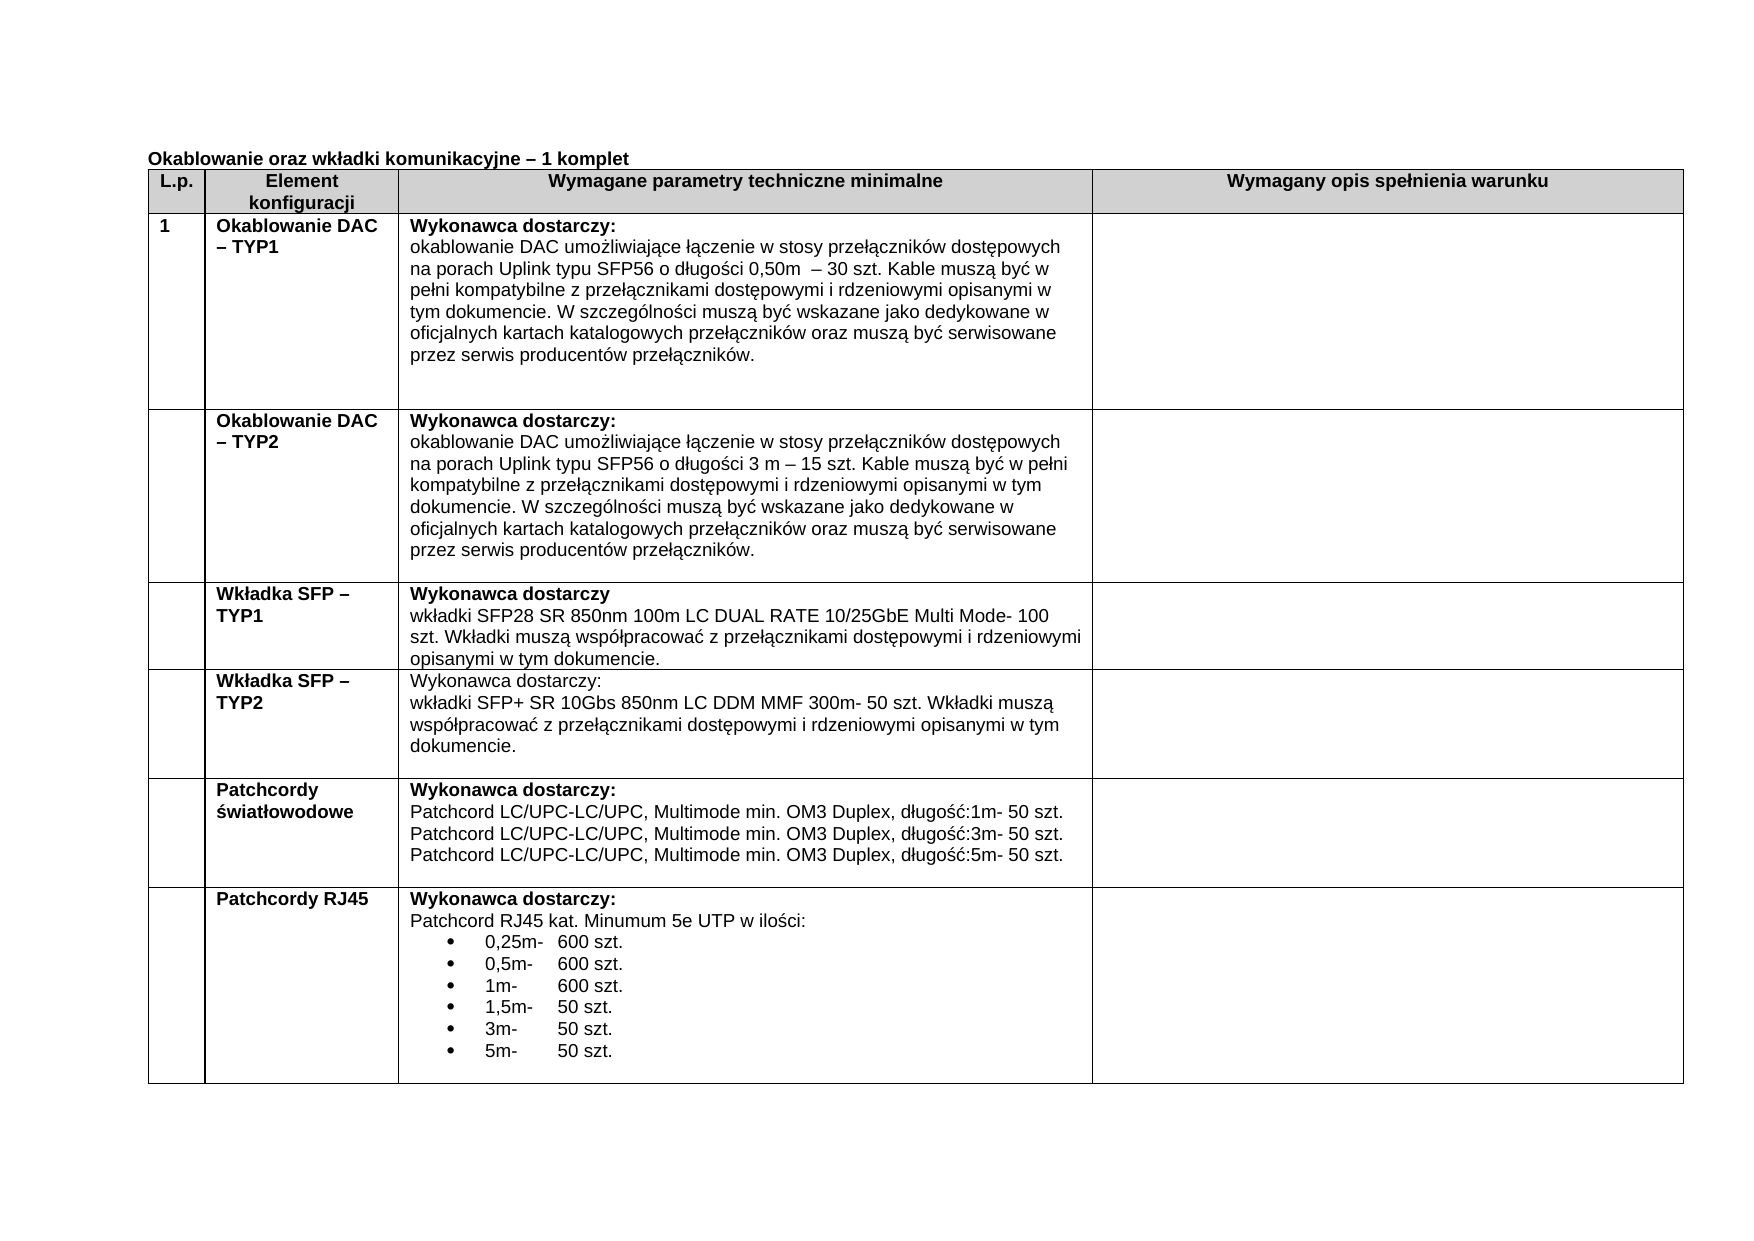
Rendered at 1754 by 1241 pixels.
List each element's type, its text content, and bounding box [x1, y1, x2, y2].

table_header L.p. [149, 170, 204, 213]
table_cell Patchcordy światłowodowe [206, 779, 398, 887]
table_cell Wykonawca dostarczy wkładki SFP28 SR 850nm 100m LC DUAL RATE 10/25GbE Multi Mode- 100 szt. Wkładki muszą współpracować z przełącznikami dostępowymi i rdzeniowymi opisanymi w tym dokumencie. [399, 583, 1092, 669]
table_cell Patchcordy RJ45 [206, 888, 398, 1083]
table_cell Wykonawca dostarczy: okablowanie DAC umożliwiające łączenie w stosy przełączników dostępowych na porach Uplink typu SFP56 o długości 3 m – 15 szt. Kable muszą być w pełni kompatybilne z przełącznikami dostępowymi i rdzeniowymi opisanymi w tym dokumencie. W szczególności muszą być wskazane jako dedykowane w oficjalnych kartach katalogowych przełączników oraz muszą być serwisowane przez serwis producentów przełączników. [399, 410, 1092, 582]
table_cell [1093, 888, 1683, 1083]
table_header Wymagane parametry techniczne minimalne [399, 170, 1092, 213]
table_cell [1093, 214, 1683, 408]
table_cell Okablowanie DAC – TYP1 [206, 214, 398, 408]
table_cell [1093, 583, 1683, 669]
table_cell Wykonawca dostarczy: Patchcord RJ45 kat. Minumum 5e UTP w ilości: 0,25m- 600 szt. 0,5m- 600 szt. 1m- 600 szt. 1,5m- 50 szt. 3m- 50 szt. 5m- 50 szt. [399, 888, 1092, 1083]
table_cell [1093, 779, 1683, 887]
table_cell Wykonawca dostarczy: okablowanie DAC umożliwiające łączenie w stosy przełączników dostępowych na porach Uplink typu SFP56 o długości 0,50m – 30 szt. Kable muszą być w pełni kompatybilne z przełącznikami dostępowymi i rdzeniowymi opisanymi w tym dokumencie. W szczególności muszą być wskazane jako dedykowane w oficjalnych kartach katalogowych przełączników oraz muszą być serwisowane przez serwis producentów przełączników. [399, 214, 1092, 408]
table_cell 1 [149, 214, 204, 408]
table_cell [149, 410, 204, 582]
table_cell Wykonawca dostarczy: Patchcord LC/UPC-LC/UPC, Multimode min. OM3 Duplex, długość:1m- 50 szt. Patchcord LC/UPC-LC/UPC, Multimode min. OM3 Duplex, długość:3m- 50 szt. Patchcord LC/UPC-LC/UPC, Multimode min. OM3 Duplex, długość:5m- 50 szt. [399, 779, 1092, 887]
table_cell Wkładka SFP – TYP2 [206, 670, 398, 778]
table_cell Okablowanie DAC – TYP2 [206, 410, 398, 582]
table_header Wymagany opis spełnienia warunku [1093, 170, 1683, 213]
table_cell [1093, 410, 1683, 582]
table_cell [149, 888, 204, 1083]
table_header Element konfiguracji [206, 170, 398, 213]
table_cell Wkładka SFP – TYP1 [206, 583, 398, 669]
text Okablowanie oraz wkładki komunikacyjne – 1 komplet [148, 148, 1606, 169]
table_cell [149, 583, 204, 669]
table_cell [149, 670, 204, 778]
table_cell Wykonawca dostarczy: wkładki SFP+ SR 10Gbs 850nm LC DDM MMF 300m- 50 szt. Wkładki muszą współpracować z przełącznikami dostępowymi i rdzeniowymi opisanymi w tym dokumencie. [399, 670, 1092, 778]
table_cell [149, 779, 204, 887]
table_cell [1093, 670, 1683, 778]
